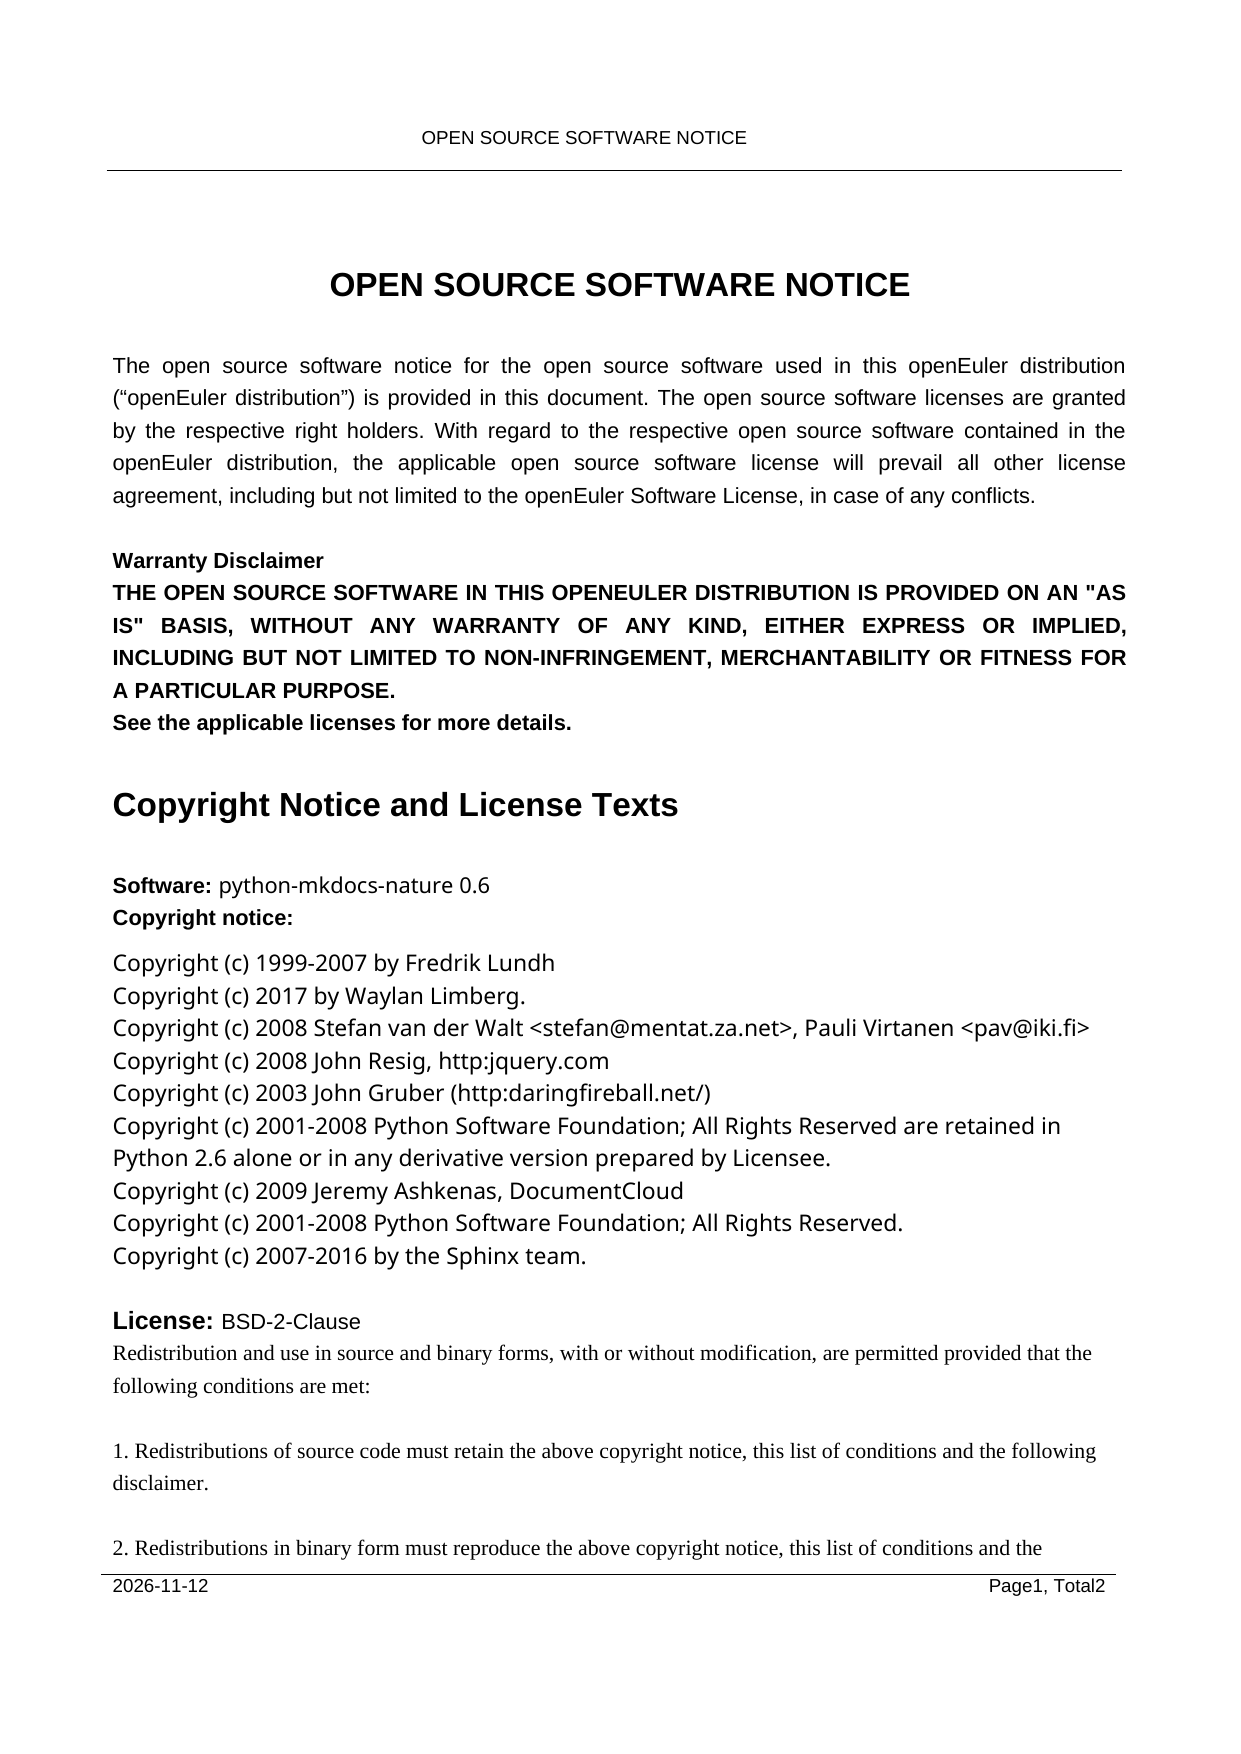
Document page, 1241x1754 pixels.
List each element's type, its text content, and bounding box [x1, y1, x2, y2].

title Software: python-mkdocs-nature 0.6 [112, 869, 1128, 901]
text Copyright notice: [112, 901, 1128, 934]
text Copyright Notice and License Texts [112, 771, 1128, 836]
text License: BSD-2-Clause [112, 1304, 1128, 1337]
text Copyright (c) 1999-2007 by Fredrik Lundh Copyright (c) 2017 by Waylan Limberg. Copyright (c) 2008 Stefan van der Walt <stefan@mentat.za.net>, Pauli Virtanen <pav@iki.fi> Copyright (c) 2008 John Resig, http:jquery.com Copyright (c) 2003 John Gruber (http:daringfireball.net/) Copyright (c) 2001-2008 Python Software Foundation; All Rights Reserved are retained in Python 2.6 alone or in any derivative version prepared by Licensee. Copyright (c) 2009 Jeremy Ashkenas, DocumentCloud Copyright (c) 2001-2008 Python Software Foundation; All Rights Reserved. Copyright (c) 2007-2016 by the Sphinx team. [112, 947, 1128, 1304]
text OPEN SOURCE SOFTWARE NOTICE [112, 251, 1128, 316]
text The open source software notice for the open source software used in this openEuler distribution (“openEuler distribution”) is provided in this document. The open source software licenses are granted by the respective right holders. With regard to the respective open source software contained in the openEuler distribution, the applicable open source software license will prevail all other license agreement, including but not limited to the openEuler Software License, in case of any conflicts. [112, 349, 1128, 511]
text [112, 1337, 1128, 1564]
text Warranty Disclaimer [112, 544, 1128, 576]
text THE OPEN SOURCE SOFTWARE IN THIS OPENEULER DISTRIBUTION IS PROVIDED ON AN "AS IS" BASIS, WITHOUT ANY WARRANTY OF ANY KIND, EITHER EXPRESS OR IMPLIED, INCLUDING BUT NOT LIMITED TO NON-INFRINGEMENT, MERCHANTABILITY OR FITNESS FOR A PARTICULAR PURPOSE. See the applicable licenses for more details. [112, 576, 1128, 739]
